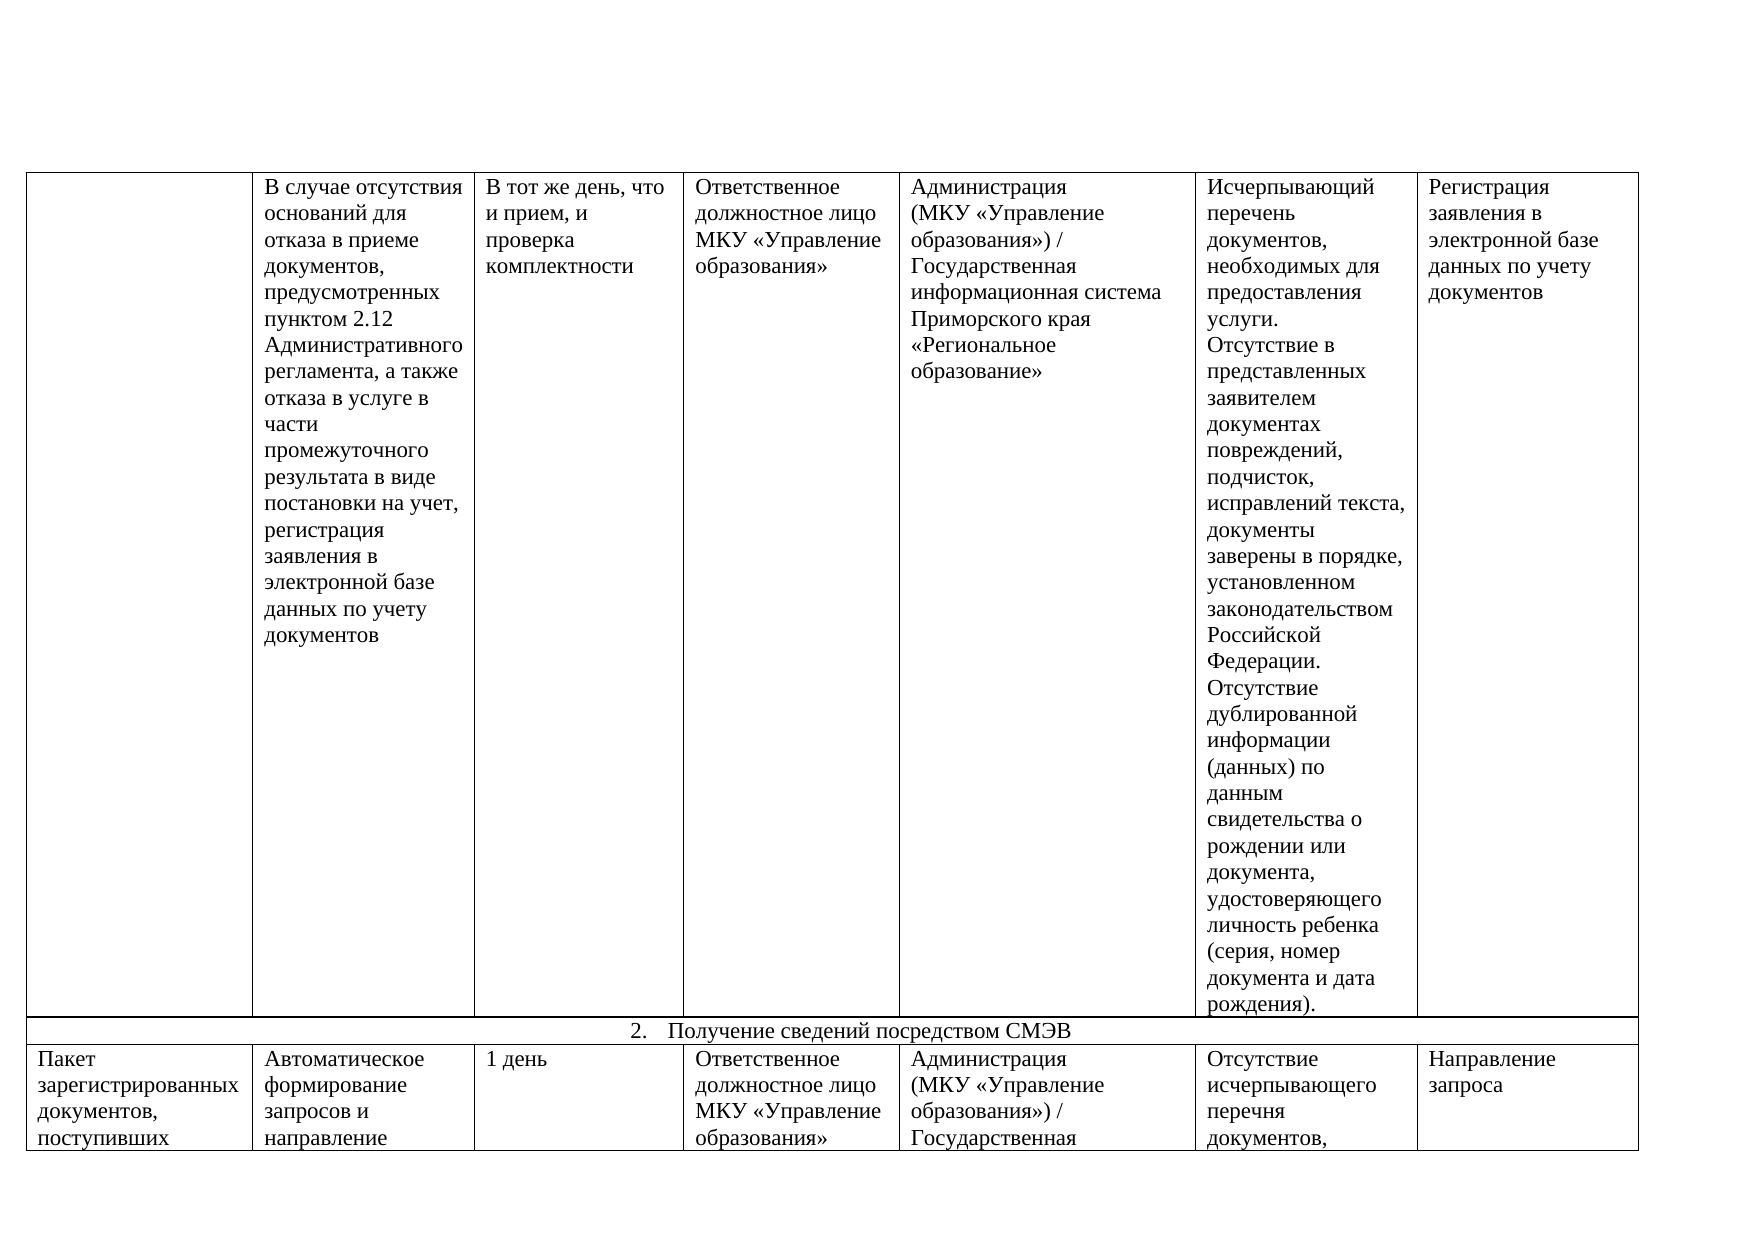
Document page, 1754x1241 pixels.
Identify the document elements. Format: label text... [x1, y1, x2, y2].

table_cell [900, 1045, 1195, 1150]
table_cell Администрация (МКУ «Управление образования») / Государственная информационная система Приморского края «Региональное образование» [900, 173, 1195, 1016]
table_cell [27, 173, 252, 1016]
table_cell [684, 173, 899, 1016]
table_cell Получение сведений посредством СМЭВ [27, 1018, 1638, 1044]
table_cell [1196, 1045, 1417, 1150]
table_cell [27, 1045, 252, 1150]
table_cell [475, 173, 683, 1016]
table_cell В случае отсутствия оснований для отказа в приеме документов, предусмотренных пунктом 2.12 Административного регламента, а также отказа в услуге в части промежуточного результата в виде постановки на учет, регистрация заявления в электронной базе данных по учету документов [253, 173, 474, 1016]
table_cell Исчерпывающий перечень документов, необходимых для предоставления услуги. Отсутствие в представленных заявителем документах повреждений, подчисток, исправлений текста, документы заверены в порядке, установленном законодательством Российской Федерации. Отсутствие дублированной информации (данных) по данным свидетельства о рождении или документа, удостоверяющего личность ребенка (серия, номер документа и дата рождения). [1196, 173, 1417, 1016]
table_cell 1 день [475, 1045, 683, 1150]
table_cell Регистрация заявления в электронной базе данных по учету документов [1418, 173, 1638, 1016]
table_cell Направление запроса [1418, 1045, 1638, 1150]
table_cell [684, 1045, 899, 1150]
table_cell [253, 1045, 474, 1150]
